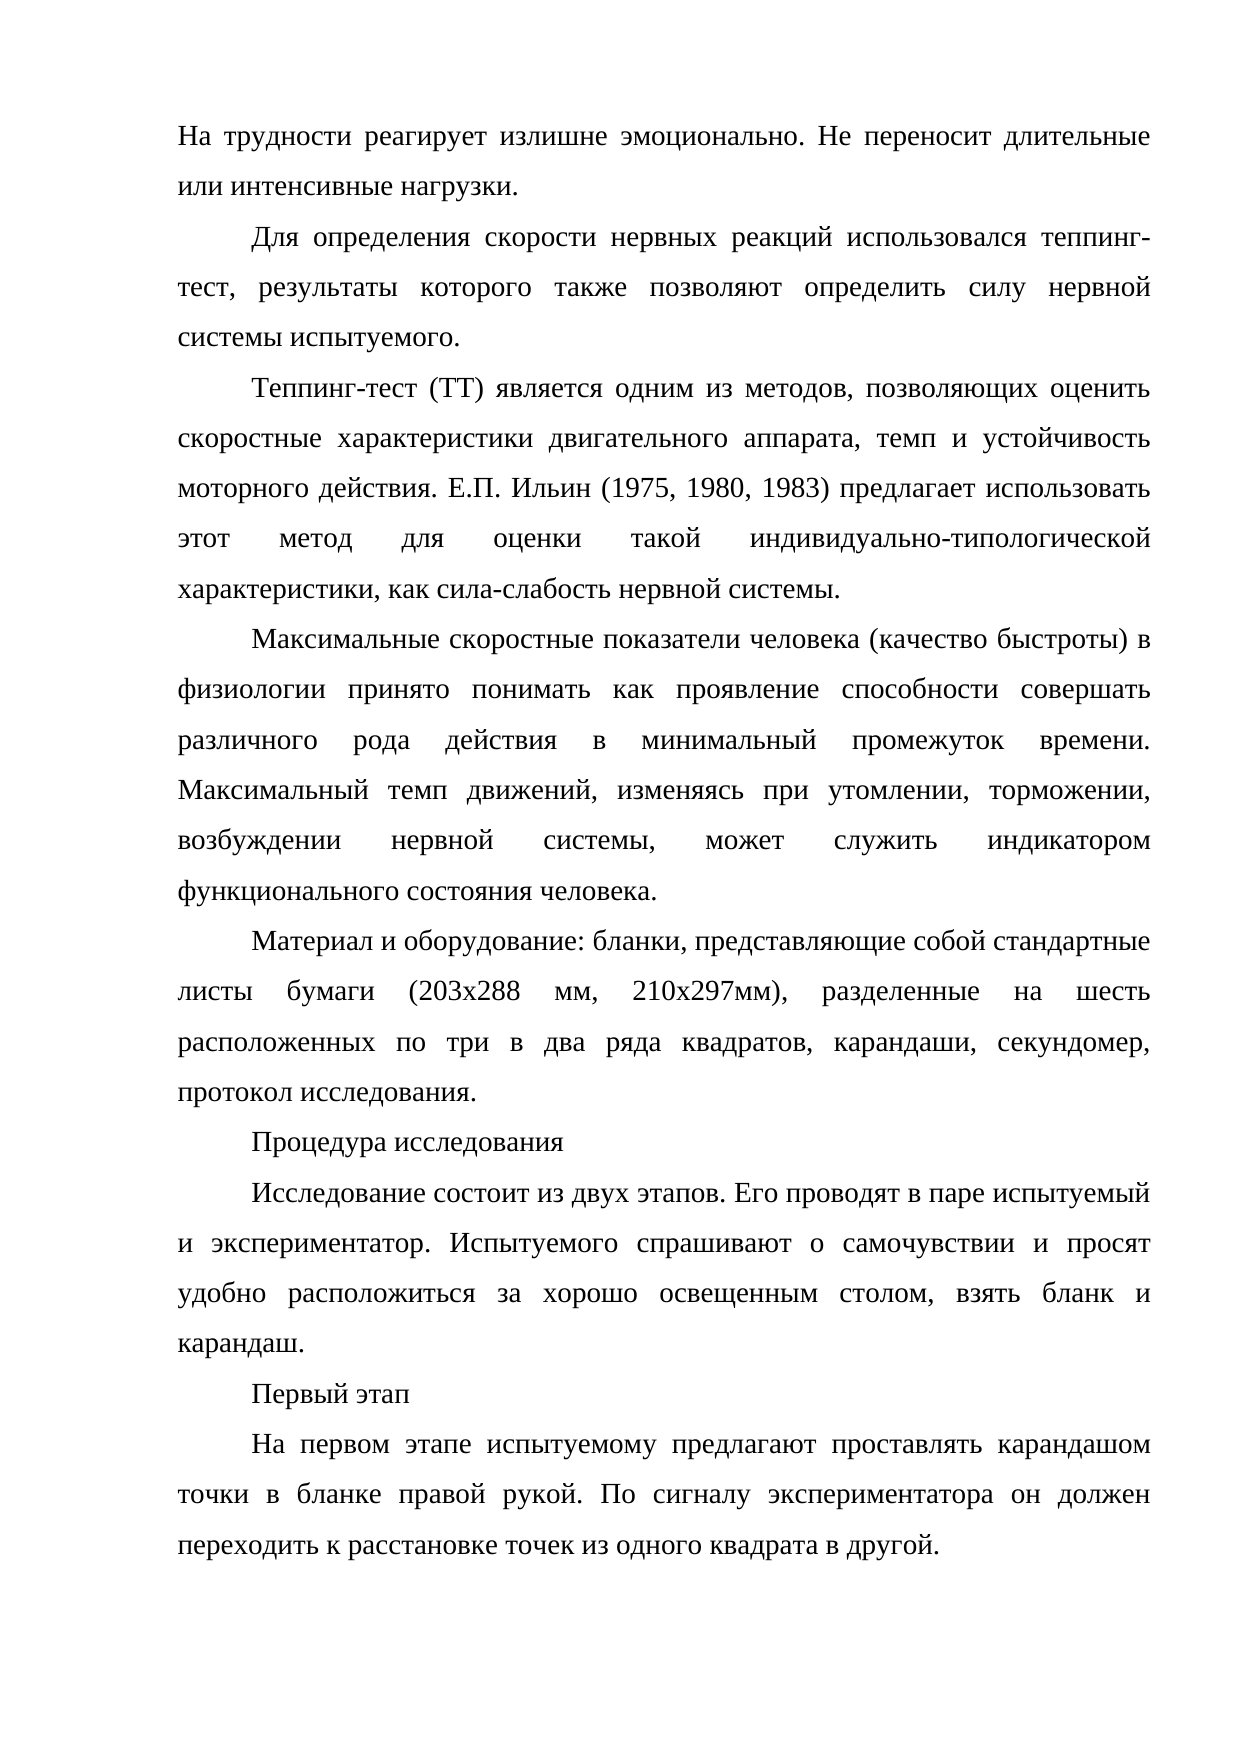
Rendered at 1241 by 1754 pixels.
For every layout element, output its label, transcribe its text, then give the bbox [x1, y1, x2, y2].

text Теппинг-тест (ТТ) является одним из методов, позволяющих оценить скоростные характеристики двигательного аппарата, темп и устойчивость моторного действия. Е.П. Ильин (1975, 1980, 1983) предлагает использовать этот метод для оценки такой индивидуально-типологической характеристики, как сила-слабость нервной системы. [177, 370, 1152, 604]
text Процедура исследования [177, 1124, 1152, 1158]
text Для определения скорости нервных реакций использовался теппинг-тест, результаты которого также позволяют определить силу нервной системы испытуемого. [177, 219, 1152, 353]
text Исследование состоит из двух этапов. Его проводят в паре испытуемый и экспериментатор. Испытуемого спрашивают о самочувствии и просят удобно расположиться за хорошо освещенным столом, взять бланк и карандаш. [177, 1175, 1152, 1359]
text Материал и оборудование: бланки, представляющие собой стандартные листы бумаги (203х288 мм, 210х297мм), разделенные на шесть расположенных по три в два ряда квадратов, карандаши, секундомер, протокол исследования. [177, 923, 1152, 1108]
text На первом этапе испытуемому предлагают проставлять карандашом точки в бланке правой рукой. По сигналу экспериментатора он должен переходить к расстановке точек из одного квадрата в другой. [177, 1426, 1152, 1560]
text Первый этап [177, 1376, 1152, 1409]
text Максимальные скоростные показатели человека (качество быстроты) в физиологии принято понимать как проявление способности совершать различного рода действия в минимальный промежуток времени. Максимальный темп движений, изменяясь при утомлении, торможении, возбуждении нервной системы, может служить индикатором функционального состояния человека. [177, 621, 1152, 906]
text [177, 118, 1152, 202]
